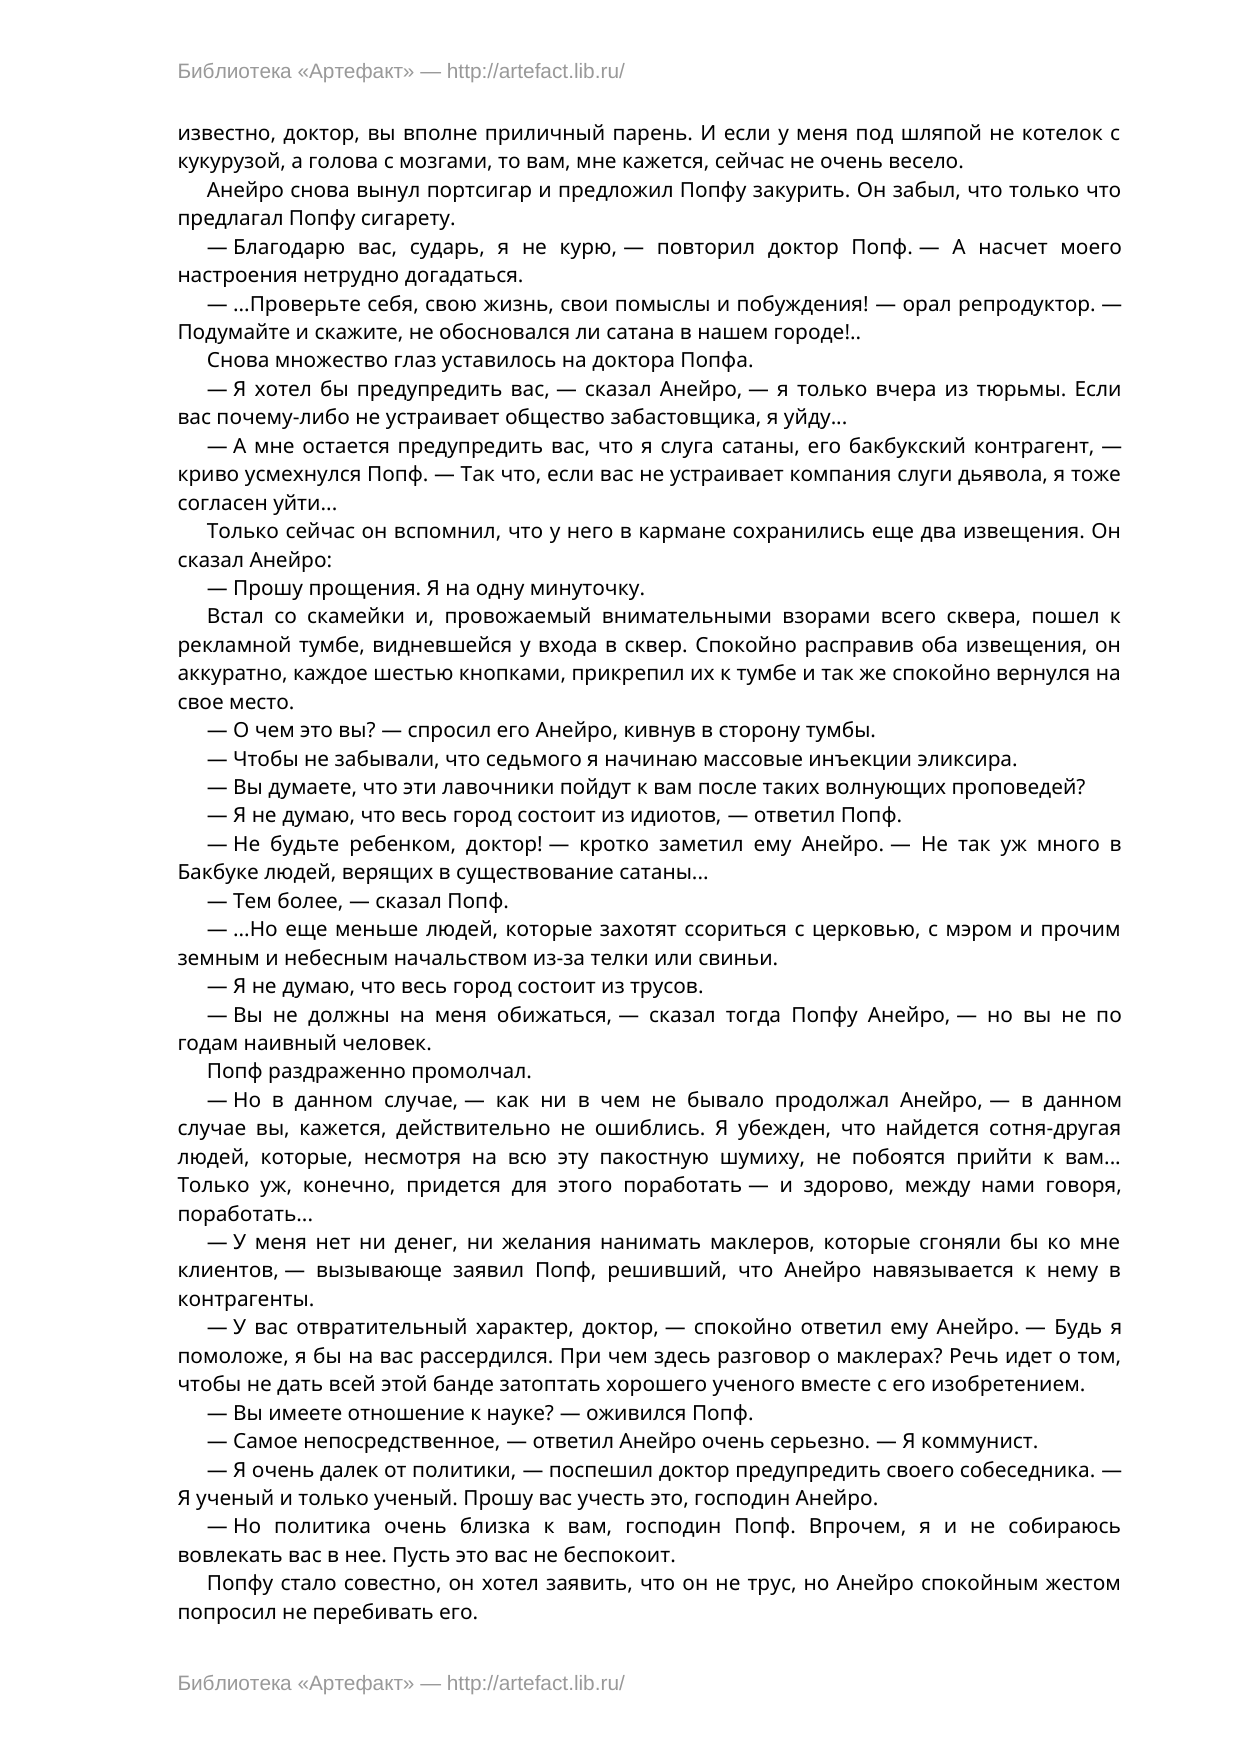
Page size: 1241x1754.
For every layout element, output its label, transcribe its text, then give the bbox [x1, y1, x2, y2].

text — Чтобы не забывали, что седьмого я начинаю массовые инъекции эликсира. [177, 744, 1122, 772]
text — ...Но еще меньше людей, которые захотят ссориться с церковью, с мэром и прочим земным и небесным начальством из-за телки или свиньи. [177, 914, 1122, 971]
text Анейро снова вынул портсигар и предложил Попфу закурить. Он забыл, что только что предлагал Попфу сигарету. [177, 175, 1122, 232]
text — Прошу прощения. Я на одну минуточку. [177, 573, 1122, 602]
text — Но политика очень близка к вам, господин Попф. Впрочем, я и не собираюсь вовлекать вас в нее. Пусть это вас не беспокоит. [177, 1512, 1122, 1568]
text — О чем это вы? — спросил его Анейро, кивнув в сторону тумбы. [177, 715, 1122, 744]
text Попф раздраженно промолчал. [177, 1057, 1122, 1085]
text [177, 118, 1122, 175]
text — Но в данном случае, — как ни в чем не бывало продолжал Анейро, — в данном случае вы, кажется, действительно не ошиблись. Я убежден, что найдется сотня-другая людей, которые, несмотря на всю эту пакостную шумиху, не побоятся прийти к вам... Только уж, конечно, придется для этого поработать — и здорово, между нами говоря, поработать... [177, 1085, 1122, 1227]
text — Благодарю вас, сударь, я не курю, — повторил доктор Попф. — А насчет моего настроения нетрудно догадаться. [177, 232, 1122, 289]
text — Вы думаете, что эти лавочники пойдут к вам после таких волнующих проповедей? [177, 772, 1122, 801]
text Попфу стало совестно, он хотел заявить, что он не трус, но Анейро спокойным жестом попросил не перебивать его. [177, 1568, 1122, 1625]
text — Вы имеете отношение к науке? — оживился Попф. [177, 1398, 1122, 1426]
text — Я очень далек от политики, — поспешил доктор предупредить своего собеседника. — Я ученый и только ученый. Прошу вас учесть это, господин Анейро. [177, 1455, 1122, 1512]
text — Не будьте ребенком, доктор! — кротко заметил ему Анейро. — Не так уж много в Бакбуке людей, верящих в существование сатаны... [177, 829, 1122, 886]
text — Самое непосредственное, — ответил Анейро очень серьезно. — Я коммунист. [177, 1426, 1122, 1455]
text Снова множество глаз уставилось на доктора Попфа. [177, 346, 1122, 374]
text — У вас отвратительный характер, доктор, — спокойно ответил ему Анейро. — Будь я помоложе, я бы на вас рассердился. При чем здесь разговор о маклерах? Речь идет о том, чтобы не дать всей этой банде затоптать хорошего ученого вместе с его изобретением. [177, 1312, 1122, 1398]
text — Я не думаю, что весь город состоит из трусов. [177, 971, 1122, 1000]
text — Я не думаю, что весь город состоит из идиотов, — ответил Попф. [177, 801, 1122, 829]
text — ...Проверьте себя, свою жизнь, свои помыслы и побуждения! — орал репродуктор. — Подумайте и скажите, не обосновался ли сатана в нашем городе!.. [177, 289, 1122, 346]
text — Тем более, — сказал Попф. [177, 886, 1122, 914]
text — Вы не должны на меня обижаться, — сказал тогда Попфу Анейро, — но вы не по годам наивный человек. [177, 1000, 1122, 1057]
text — Я хотел бы предупредить вас, — сказал Анейро, — я только вчера из тюрьмы. Если вас почему-либо не устраивает общество забастовщика, я уйду... [177, 374, 1122, 431]
text Только сейчас он вспомнил, что у него в кармане сохранились еще два извещения. Он сказал Анейро: [177, 516, 1122, 573]
text — А мне остается предупредить вас, что я слуга сатаны, его бакбукский контрагент, — криво усмехнулся Попф. — Так что, если вас не устраивает компания слуги дьявола, я тоже согласен уйти... [177, 431, 1122, 516]
text Встал со скамейки и, провожаемый внимательными взорами всего сквера, пошел к рекламной тумбе, видневшейся у входа в сквер. Спокойно расправив оба извещения, он аккуратно, каждое шестью кнопками, прикрепил их к тумбе и так же спокойно вернулся на свое место. [177, 602, 1122, 715]
text — У меня нет ни денег, ни желания нанимать маклеров, которые сгоняли бы ко мне клиентов, — вызывающе заявил Попф, решивший, что Анейро навязывается к нему в контрагенты. [177, 1227, 1122, 1312]
